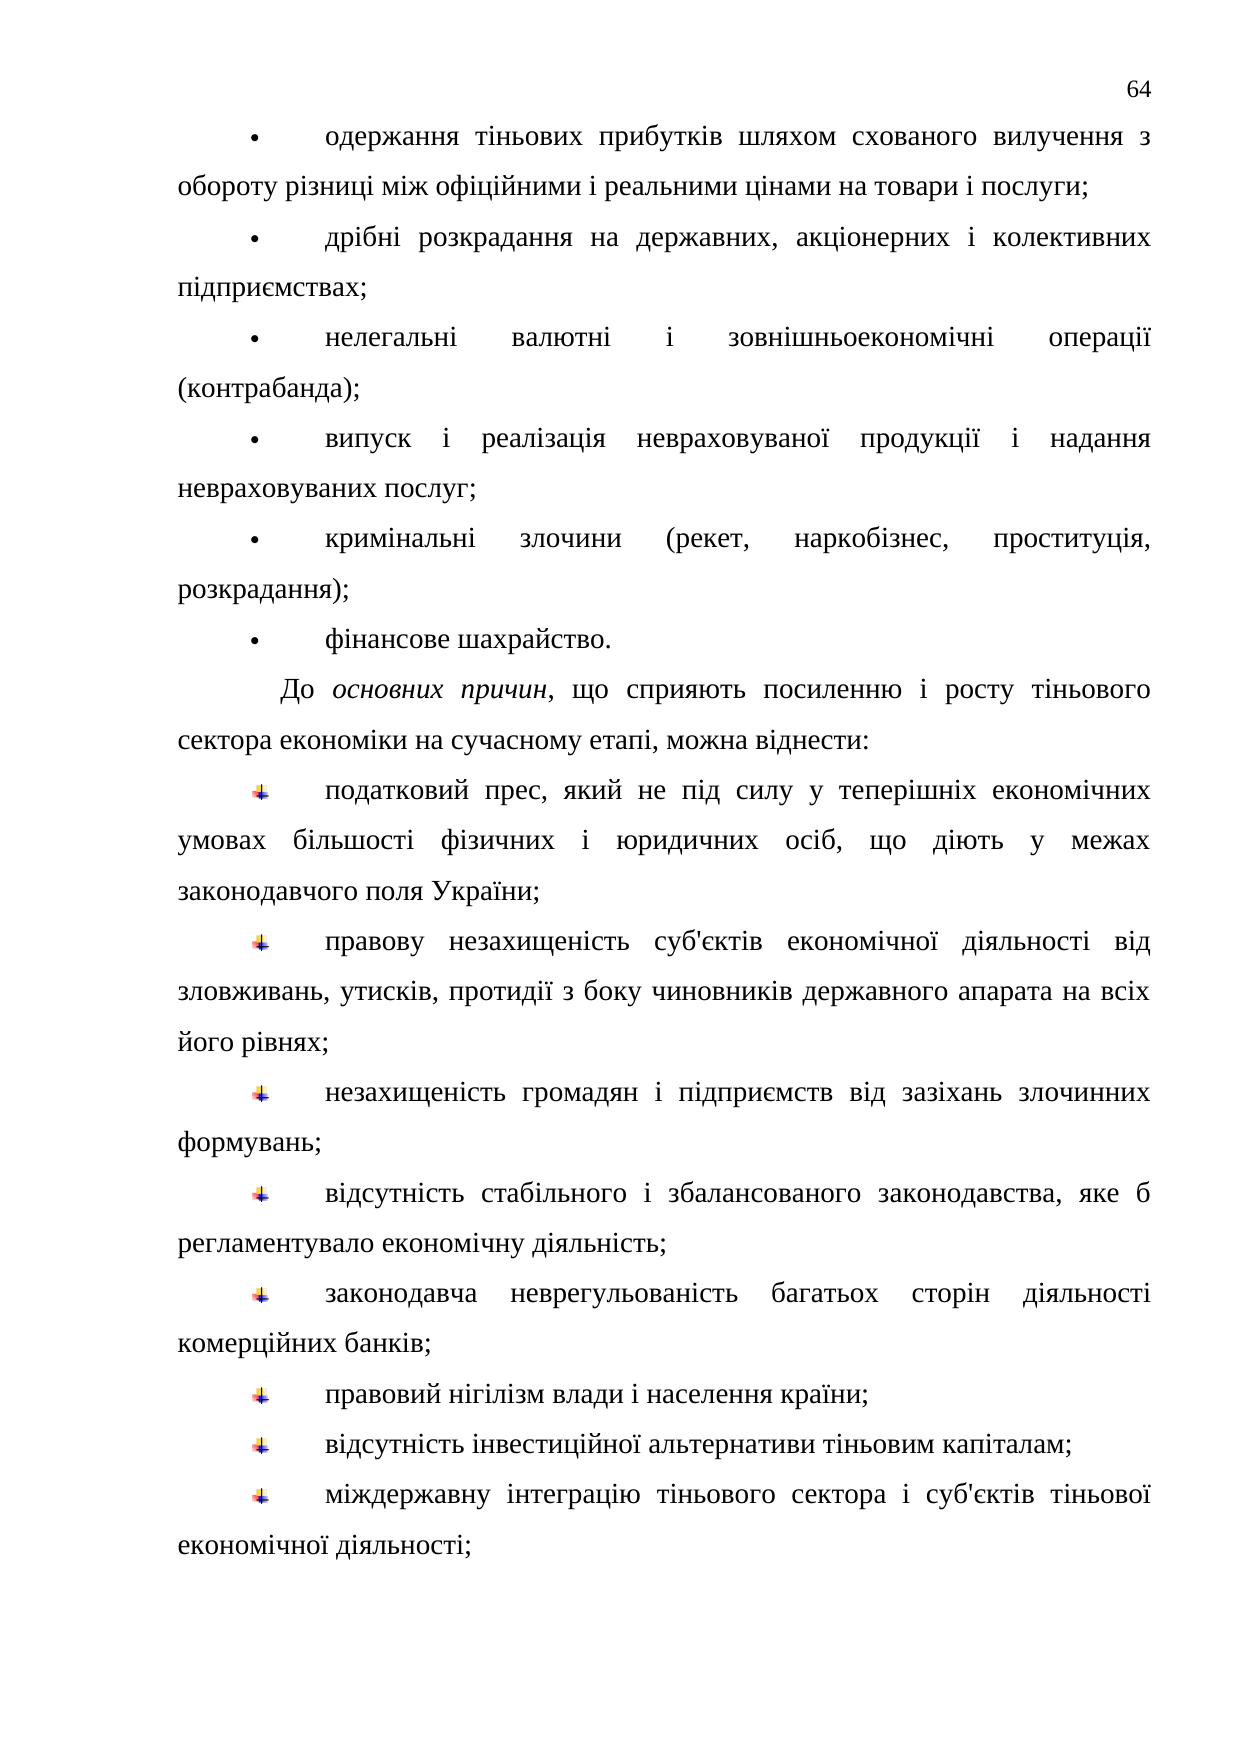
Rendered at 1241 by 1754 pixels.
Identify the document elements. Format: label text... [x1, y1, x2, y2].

picture [252, 1286, 269, 1303]
list відсутність інвестиційної альтернативи тіньовим капіталам; [177, 1426, 1152, 1460]
picture [252, 1386, 269, 1404]
list кримінальні злочини (рекет, наркобізнес, проституція, розкрадання); [177, 521, 1152, 604]
text До основних причин, що сприяють посиленню і росту тіньового сектора економіки на сучасному етапі, можна віднести: [177, 672, 1152, 755]
list відсутність стабільного і збалансованого законодавства, яке б регламентувало економічну діяльність; [177, 1175, 1152, 1258]
list незахищеність громадян і підприємств від зазіхань злочинних формувань; [177, 1074, 1152, 1158]
picture [252, 1487, 269, 1504]
picture [252, 783, 269, 800]
picture [252, 933, 269, 951]
picture [252, 1436, 269, 1454]
list одержання тіньових прибутків шляхом схованого вилучення з обороту різниці між офіційними і реальними цінами на товари і послуги; [177, 118, 1152, 202]
list дрібні розкрадання на державних, акціонерних і колективних підприємствах; [177, 219, 1152, 303]
list правову незахищеність суб'єктів економічної діяльності від зловживань, утисків, протидії з боку чиновників державного апарата на всіх його рівнях; [177, 923, 1152, 1057]
list випуск і реалізація невраховуваної продукції і надання невраховуваних послуг; [177, 420, 1152, 504]
list правовий нігілізм влади і населення країни; [177, 1376, 1152, 1409]
list законодавча неврегульованість багатьох сторін діяльності комерційних банків; [177, 1275, 1152, 1359]
picture [252, 1185, 269, 1202]
list податковий прес, який не під силу у теперішніх економічних умовах більшості фізичних і юридичних осіб, що діють у межах законодавчого поля України; [177, 772, 1152, 906]
picture [252, 1084, 269, 1102]
list нелегальні валютні і зовнішньоекономічні операції (контрабанда); [177, 319, 1152, 403]
list міждержавну інтеграцію тіньового сектора і суб'єктів тіньової економічної діяльності; [177, 1477, 1152, 1560]
list фінансове шахрайство. [177, 621, 1152, 655]
